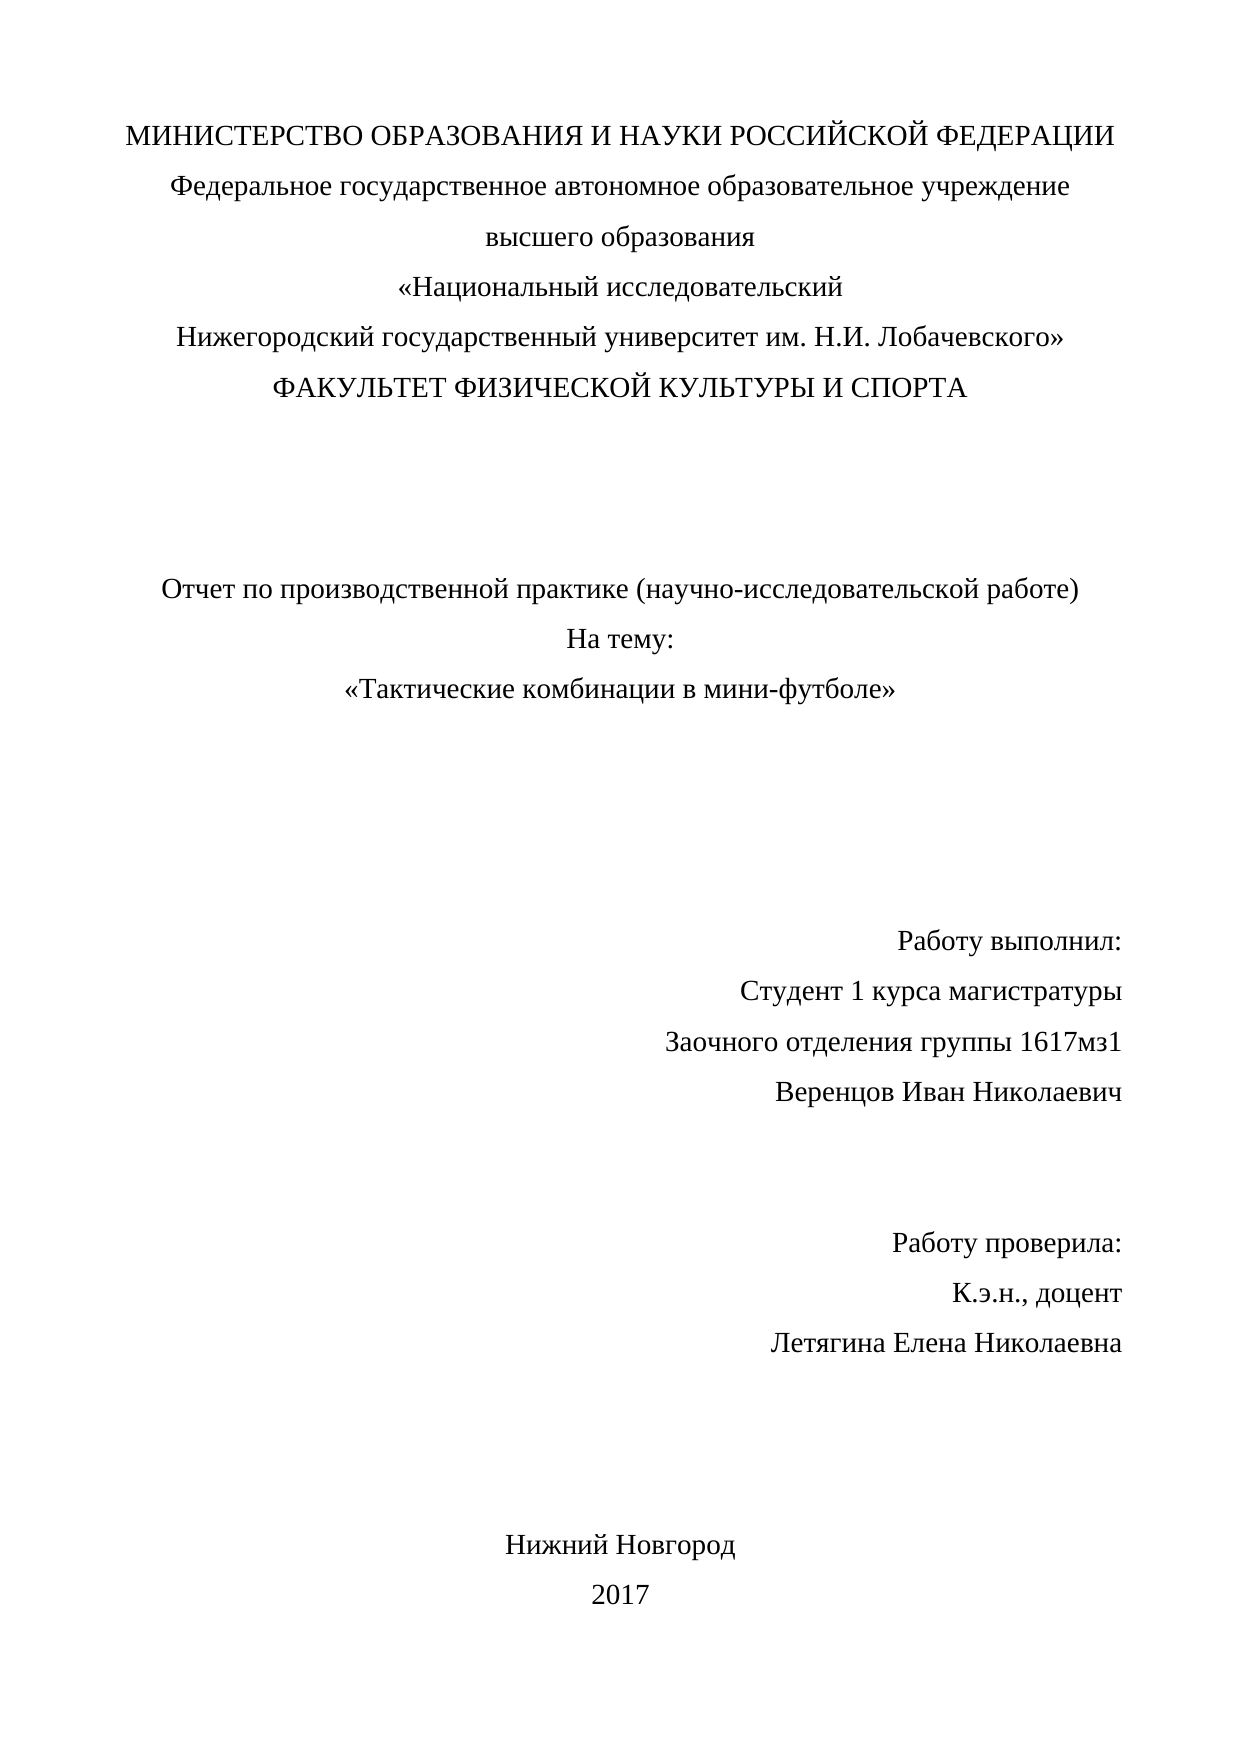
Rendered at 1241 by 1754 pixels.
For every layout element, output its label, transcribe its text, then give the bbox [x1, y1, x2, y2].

text 2017 [118, 1577, 1122, 1611]
text Работу выполнил: [118, 923, 1122, 957]
text Веренцов Иван Николаевич [118, 1074, 1122, 1108]
text Летягина Елена Николаевна [118, 1326, 1122, 1359]
text Студент 1 курса магистратуры [118, 973, 1122, 1007]
text ФАКУЛЬТЕТ ФИЗИЧЕСКОЙ КУЛЬТУРЫ И СПОРТА [118, 370, 1122, 403]
text «Национальный исследовательский [118, 269, 1122, 303]
text Федеральное государственное автономное образовательное учреждение высшего образования [118, 168, 1122, 252]
text МИНИСТЕРСТВО ОБРАЗОВАНИЯ И НАУКИ РОССИЙСКОЙ ФЕДЕРАЦИИ [118, 118, 1122, 152]
text Нижний Новгород [118, 1527, 1122, 1560]
text Нижегородский государственный университет им. Н.И. Лобачевского» [118, 319, 1122, 353]
text Отчет по производственной практике (научно-исследовательской работе) [118, 571, 1122, 604]
text На тему: [118, 621, 1122, 655]
text К.э.н., доцент [118, 1275, 1122, 1309]
text Заочного отделения группы 1617мз1 [118, 1024, 1122, 1057]
text «Тактические комбинации в мини-футболе» [118, 672, 1122, 705]
text Работу проверила: [118, 1225, 1122, 1258]
